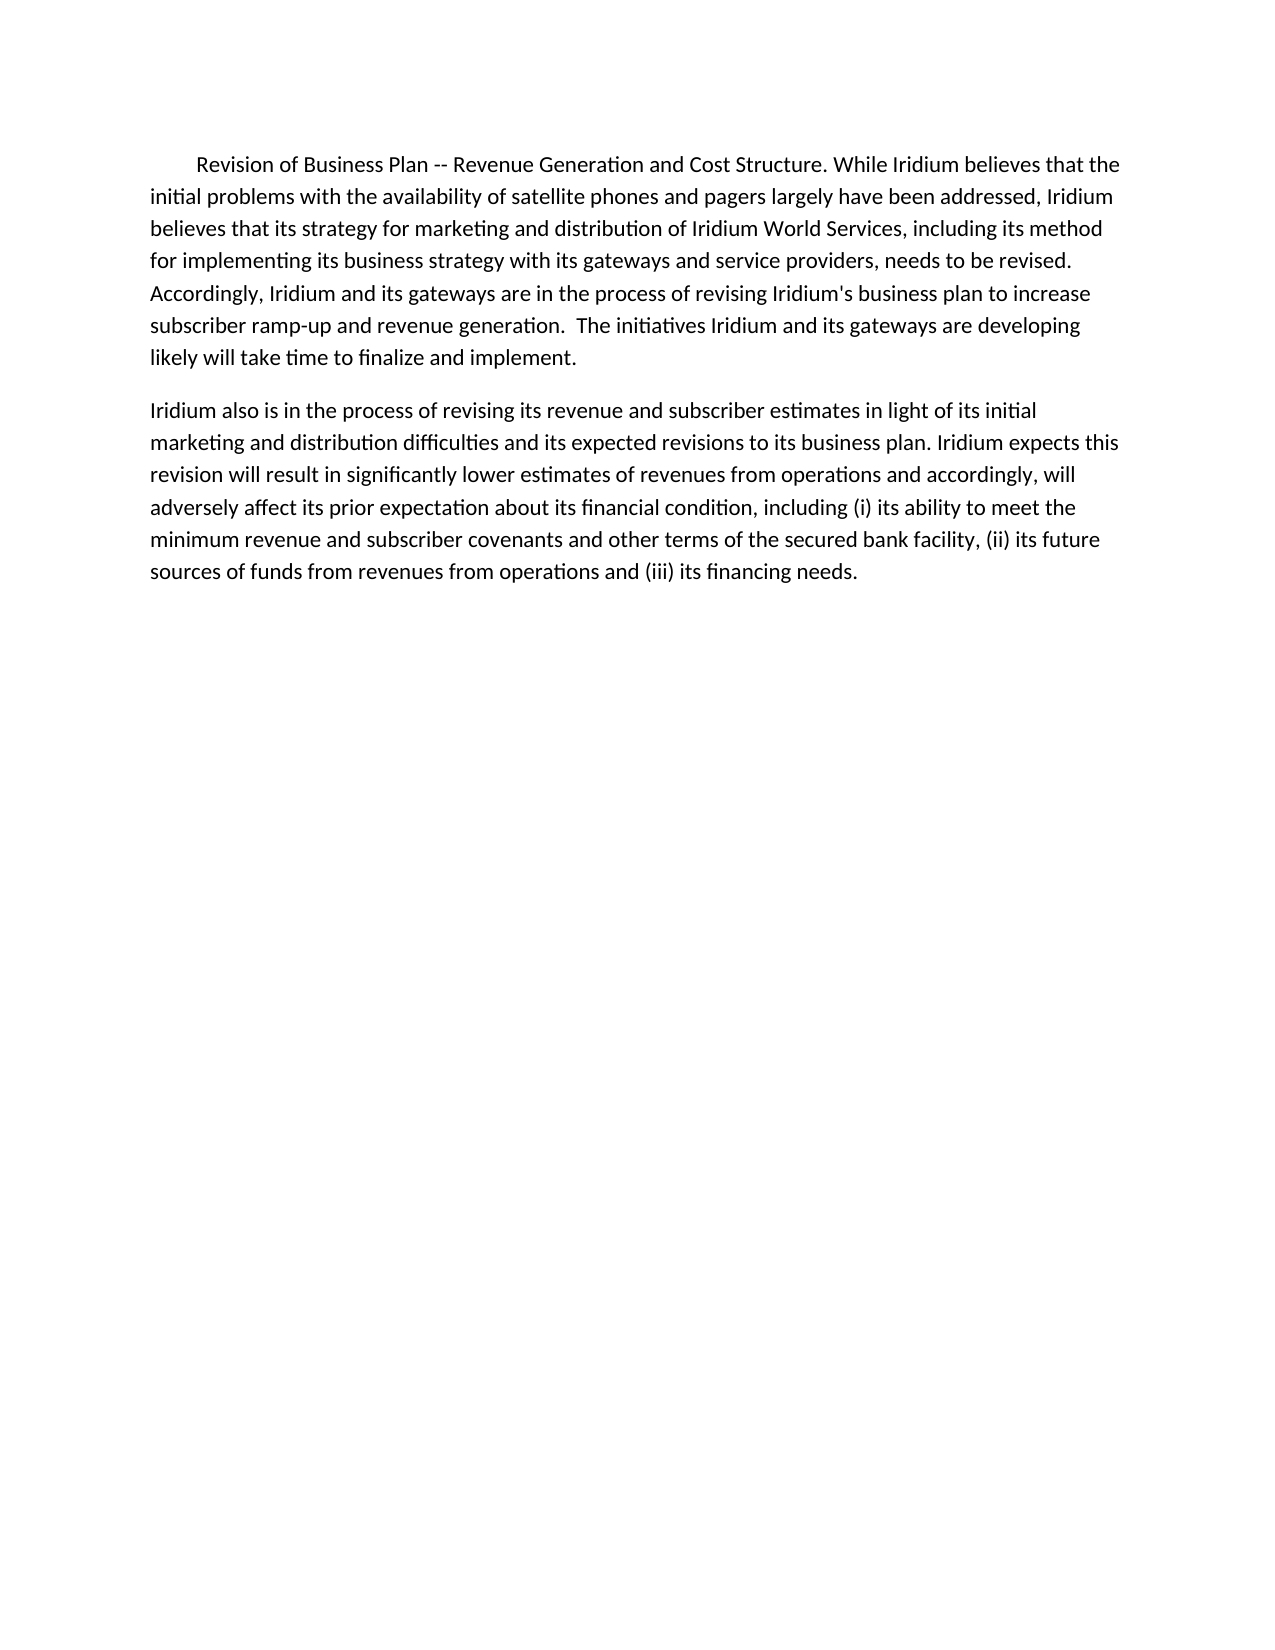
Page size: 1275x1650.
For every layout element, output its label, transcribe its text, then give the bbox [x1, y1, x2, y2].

text Revision of Business Plan -- Revenue Generation and Cost Structure. While Iridium believes that the initial problems with the availability of satellite phones and pagers largely have been addressed, Iridium believes that its strategy for marketing and distribution of Iridium World Services, including its method for implementing its business strategy with its gateways and service providers, needs to be revised. Accordingly, Iridium and its gateways are in the process of revising Iridium's business plan to increase subscriber ramp-up and revenue generation. The initiatives Iridium and its gateways are developing likely will take time to finalize and implement. [150, 150, 1125, 371]
text Iridium also is in the process of revising its revenue and subscriber estimates in light of its initial marketing and distribution difficulties and its expected revisions to its business plan. Iridium expects this revision will result in significantly lower estimates of revenues from operations and accordingly, will adversely affect its prior expectation about its financial condition, including (i) its ability to meet the minimum revenue and subscriber covenants and other terms of the secured bank facility, (ii) its future sources of funds from revenues from operations and (iii) its financing needs. [150, 396, 1125, 585]
